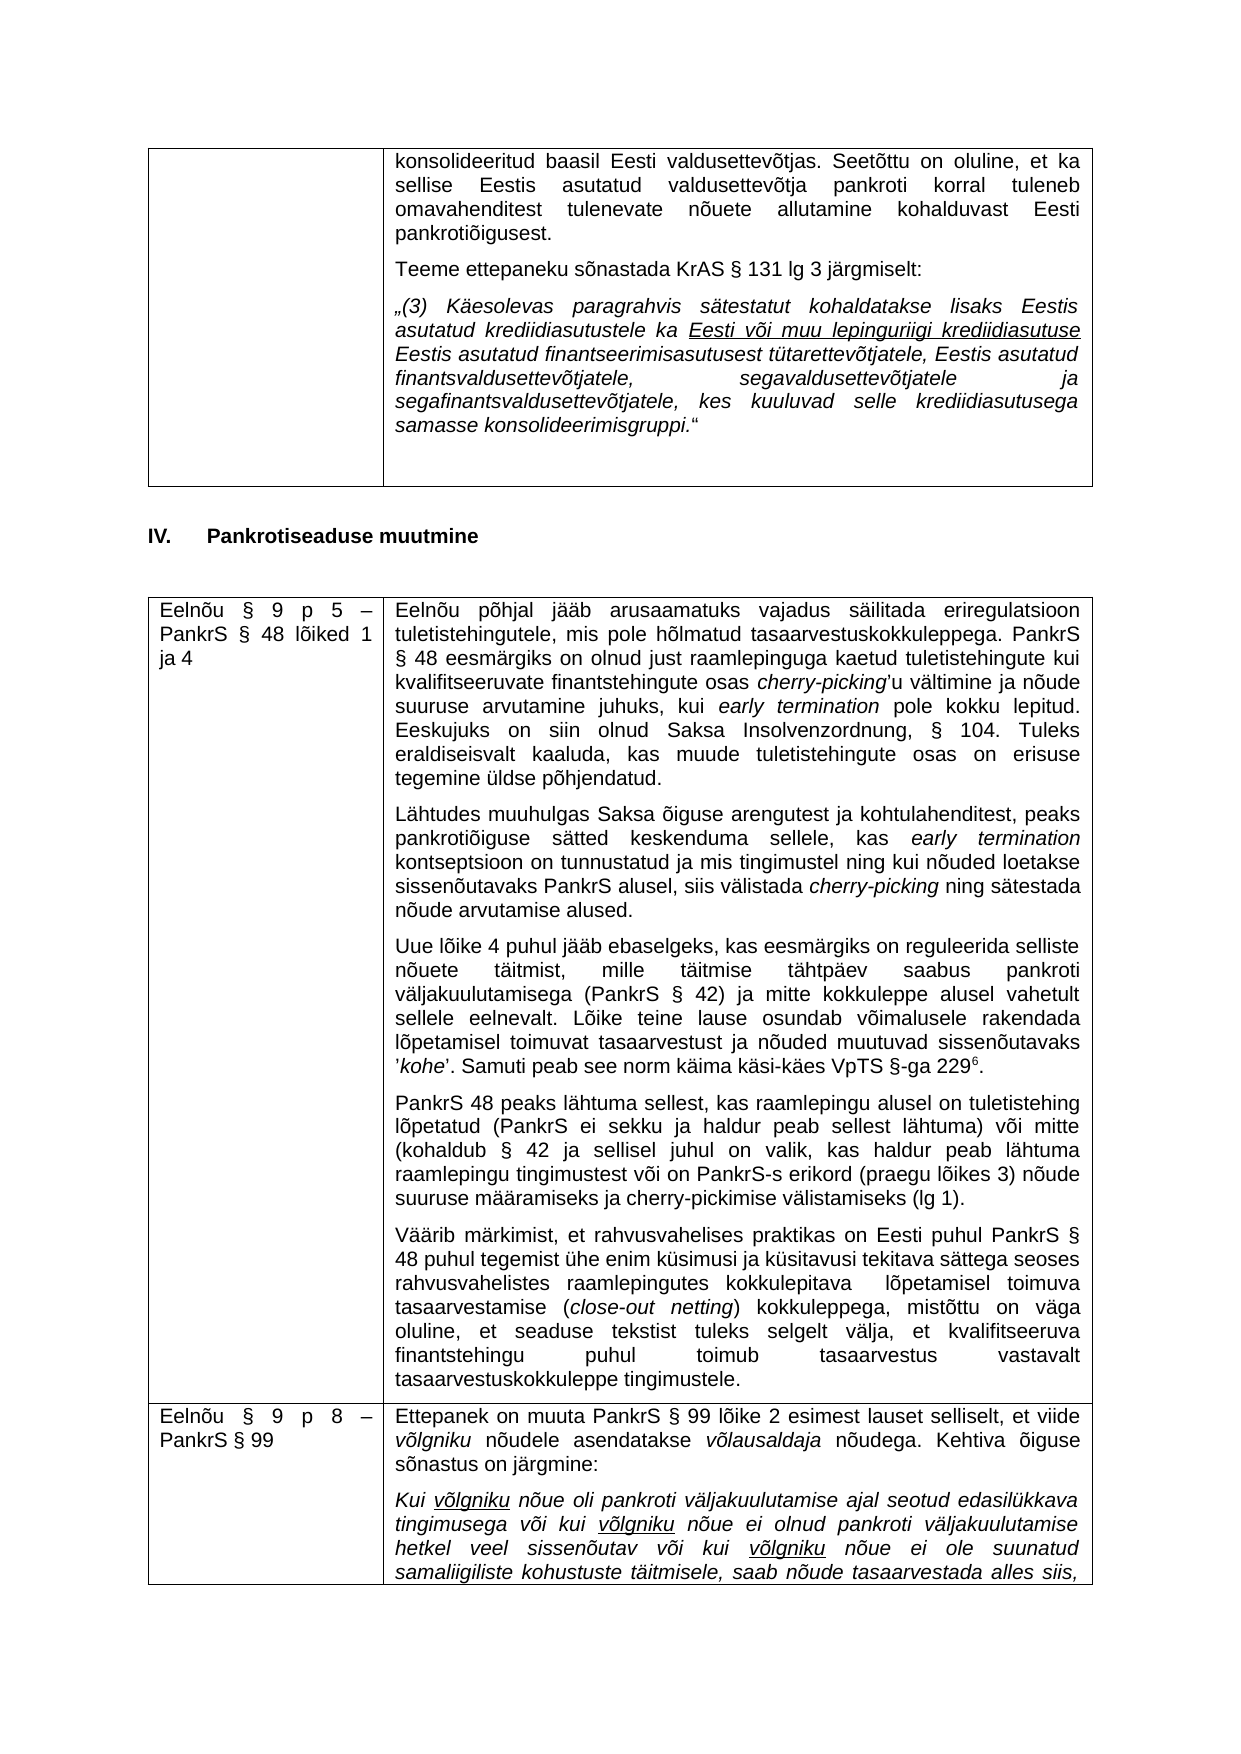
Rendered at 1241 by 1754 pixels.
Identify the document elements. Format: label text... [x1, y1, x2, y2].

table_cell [384, 1404, 1092, 1584]
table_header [149, 149, 383, 486]
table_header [384, 149, 1092, 486]
table_header Eelnõu § 9 p 5 – PankrS § 48 lõiked 1 ja 4 [149, 598, 383, 1403]
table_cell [149, 1404, 383, 1584]
list Pankrotiseaduse muutmine [148, 524, 1093, 548]
table_header Eelnõu põhjal jääb arusaamatuks vajadus säilitada eriregulatsioon tuletistehingutele, mis pole hõlmatud tasaarvestuskokkuleppega. PankrS § 48 eesmärgiks on olnud just raamlepinguga kaetud tuletistehingute kui kvalifitseeruvate finantstehingute osas cherry-picking’u vältimine ja nõude suuruse arvutamine juhuks, kui early termination pole kokku lepitud. Eeskujuks on siin olnud Saksa Insolvenzordnung, § 104. Tuleks eraldiseisvalt kaaluda, kas muude tuletistehingute osas on erisuse tegemine üldse põhjendatud. Lähtudes muuhulgas Saksa õiguse arengutest ja kohtulahenditest, peaks pankrotiõiguse sätted keskenduma sellele, kas early termination kontseptsioon on tunnustatud ja mis tingimustel ning kui nõuded loetakse sissenõutavaks PankrS alusel, siis välistada cherry-picking ning sätestada nõude arvutamise alused. Uue lõike 4 puhul jääb ebaselgeks, kas eesmärgiks on reguleerida selliste nõuete täitmist, mille täitmise tähtpäev saabus pankroti väljakuulutamisega (PankrS § 42) ja mitte kokkuleppe alusel vahetult sellele eelnevalt. Lõike teine lause osundab võimalusele rakendada lõpetamisel toimuvat tasaarvestust ja nõuded muutuvad sissenõutavaks ’kohe’. Samuti peab see norm käima käsi-käes VpTS §-ga 2296. PankrS 48 peaks lähtuma sellest, kas raamlepingu alusel on tuletistehing lõpetatud (PankrS ei sekku ja haldur peab sellest lähtuma) või mitte (kohaldub § 42 ja sellisel juhul on valik, kas haldur peab lähtuma raamlepingu tingimustest või on PankrS-s erikord (praegu lõikes 3) nõude suuruse määramiseks ja cherry-pickimise välistamiseks (lg 1). Väärib märkimist, et rahvusvahelises praktikas on Eesti puhul PankrS § 48 puhul tegemist ühe enim küsimusi ja küsitavusi tekitava sättega seoses rahvusvahelistes raamlepingutes kokkulepitava lõpetamisel toimuva tasaarvestamise (close-out netting) kokkuleppega, mistõttu on väga oluline, et seaduse tekstist tuleks selgelt välja, et kvalifitseeruva finantstehingu puhul toimub tasaarvestus vastavalt tasaarvestuskokkuleppe tingimustele. [384, 598, 1092, 1403]
